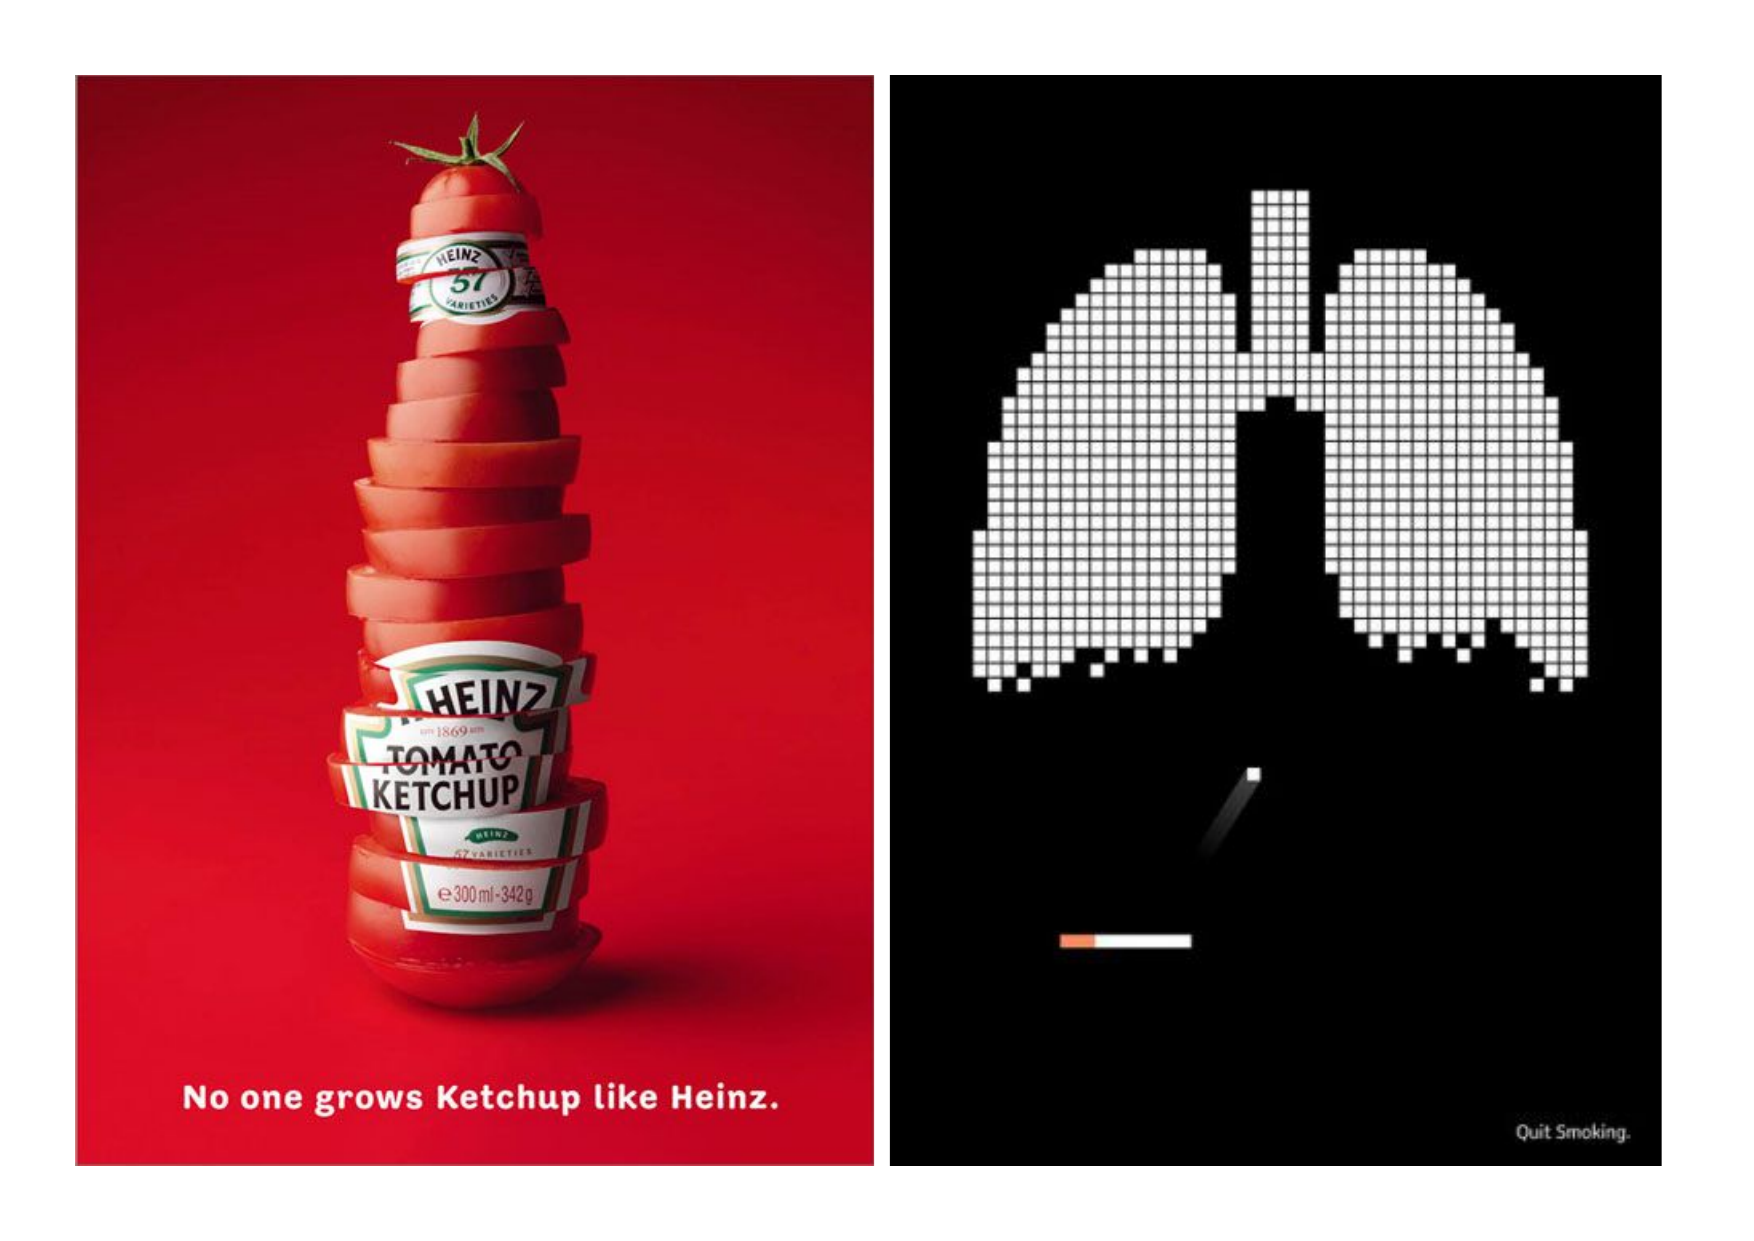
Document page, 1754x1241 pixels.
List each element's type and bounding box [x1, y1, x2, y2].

picture [75, 75, 875, 1166]
picture [889, 75, 1662, 1166]
